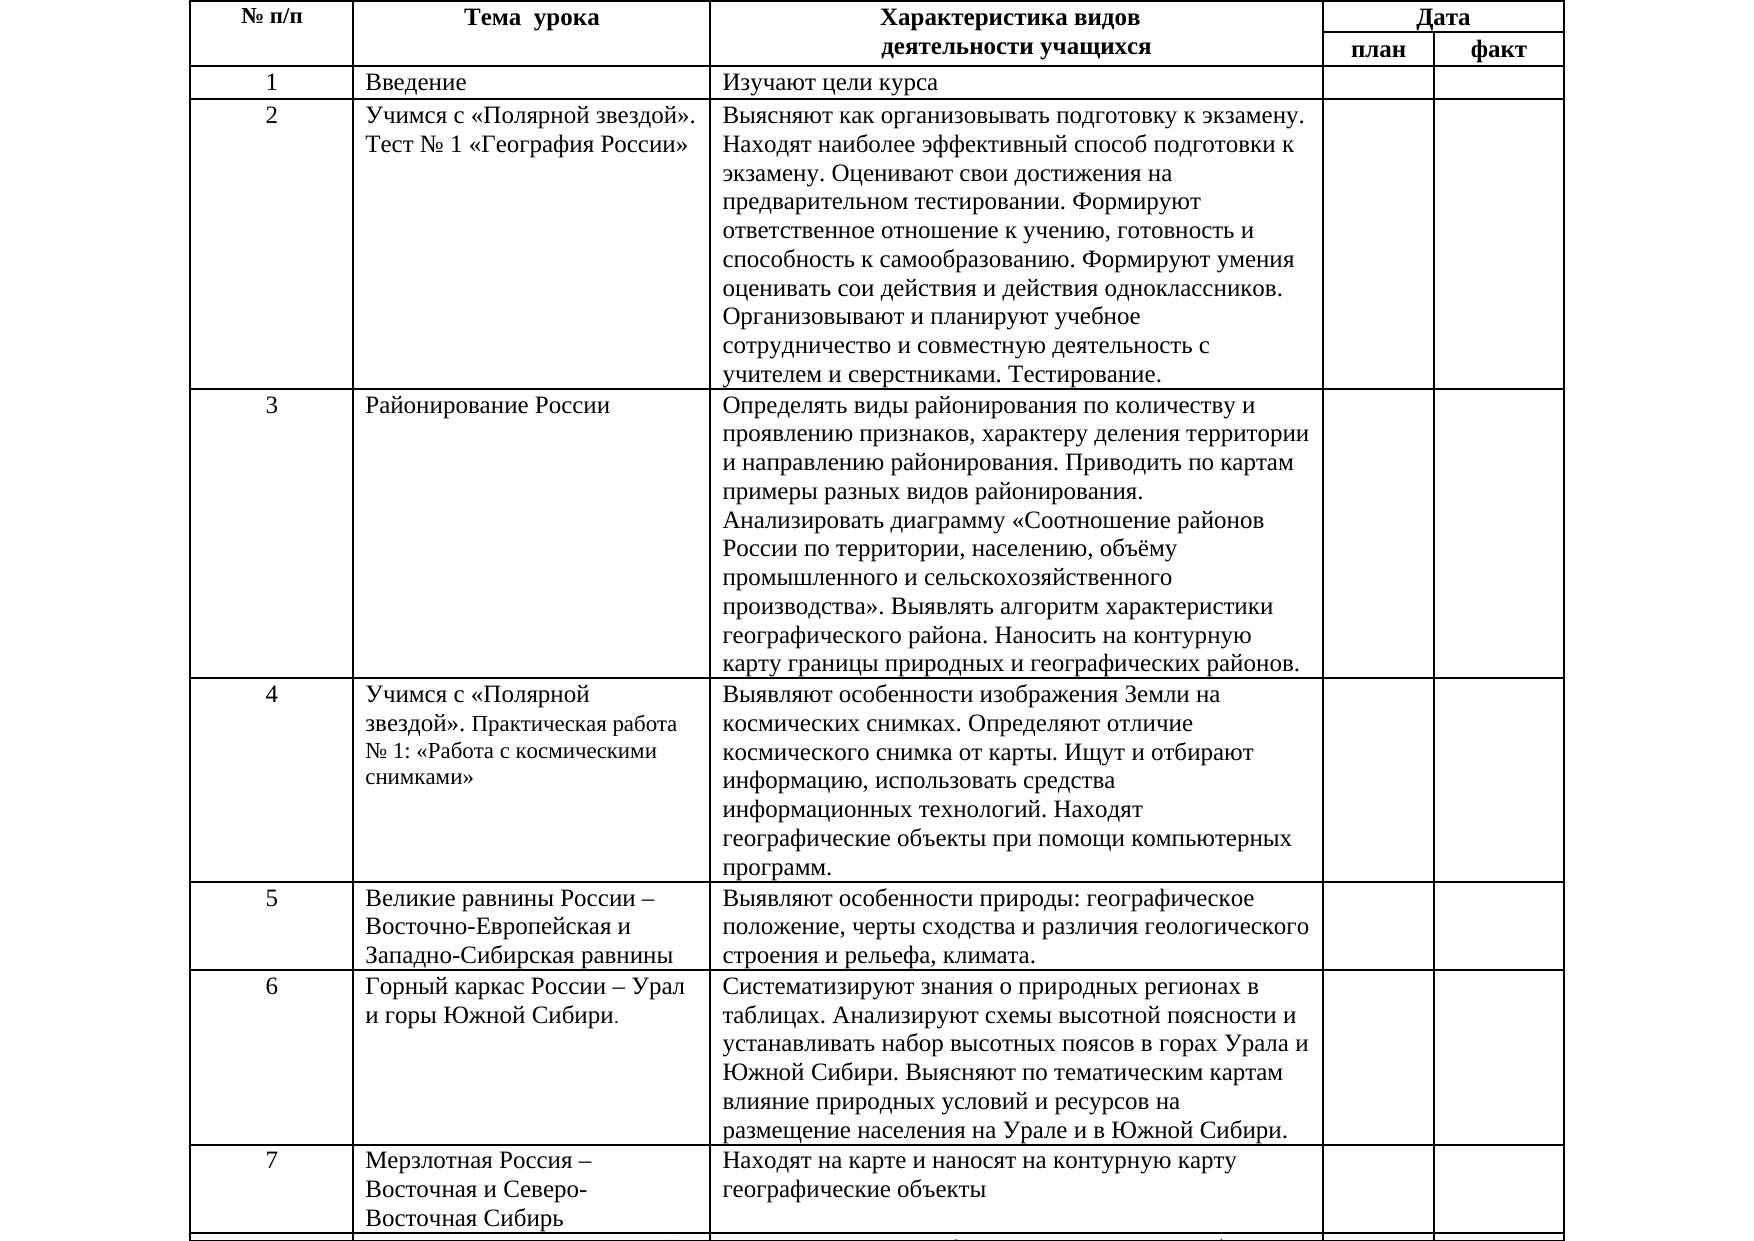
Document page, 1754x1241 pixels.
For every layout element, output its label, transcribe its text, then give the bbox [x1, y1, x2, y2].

table_cell [1324, 679, 1433, 881]
table_cell Выявляют особенности изображения Земли на космических снимках. Определяют отличие космического снимка от карты. Ищут и отбирают информацию, использовать средства информационных технологий. Находят географические объекты при помощи компьютерных программ. [711, 679, 1322, 881]
table_cell Горный каркас России – Урал и горы Южной Сибири. [354, 971, 709, 1143]
table_header Тема урока [354, 2, 709, 65]
table_cell 4 [191, 679, 352, 881]
table_cell [1324, 100, 1433, 388]
table_header № п/п [191, 2, 352, 65]
table_cell Определять виды районирования по количеству и проявлению признаков, характеру деления территории и направлению районирования. Приводить по картам примеры разных видов районирования. Анализировать диаграмму «Соотношение районов России по территории, населению, объёму промышленного и сельскохозяйственного производства». Выявлять алгоритм характеристики географического района. Наносить на контурную карту границы природных и географических районов. [711, 390, 1322, 677]
table_cell [1324, 883, 1433, 969]
table_cell 7 [191, 1146, 352, 1232]
table_cell [1435, 100, 1563, 388]
table_header Дата [1324, 2, 1563, 31]
table_cell [1435, 67, 1563, 98]
table_cell Введение [354, 67, 709, 98]
table_cell [1435, 883, 1563, 969]
table_cell [1435, 679, 1563, 881]
table_cell 5 [191, 883, 352, 969]
table_cell Великие равнины России – Восточно-Европейская и Западно-Сибирская равнины [354, 883, 709, 969]
table_cell план [1324, 33, 1433, 65]
table_cell факт [1435, 33, 1563, 65]
table_cell [1435, 390, 1563, 677]
table_cell Находят на карте и наносят на контурную карту географические объекты [711, 1146, 1322, 1232]
table_header Характеристика видов деятельности учащихся [711, 2, 1322, 65]
table_cell Мерзлотная Россия – Восточная и Северо-Восточная Сибирь [354, 1146, 709, 1232]
table_cell [1435, 971, 1563, 1143]
table_cell Районирование России [354, 390, 709, 677]
table_cell Изучают цели курса [711, 67, 1322, 98]
table_cell [1435, 1234, 1563, 1240]
table_cell [1435, 1146, 1563, 1232]
table_cell [1324, 67, 1433, 98]
table_cell 2 [191, 100, 352, 388]
table_cell [1324, 1234, 1433, 1240]
table_cell Учимся с «Полярной звездой». Практическая работа № 1: «Работа с космическими снимками» [354, 679, 709, 881]
table_cell 3 [191, 390, 352, 677]
table_cell 1 [191, 67, 352, 98]
table_cell Выявляют особенности природы: географическое положение, черты сходства и различия геологического строения и рельефа, климата. [711, 883, 1322, 969]
table_cell Учимся с «Полярной звездой». Тест № 1 «География России» [354, 100, 709, 388]
table_cell Выясняют как организовывать подготовку к экзамену. Находят наиболее эффективный способ подготовки к экзамену. Оценивают свои достижения на предварительном тестировании. Формируют ответственное отношение к учению, готовность и способность к самообразованию. Формируют умения оценивать сои действия и действия одноклассников. Организовывают и планируют учебное сотрудничество и совместную деятельность с учителем и сверстниками. Тестирование. [711, 100, 1322, 388]
table_cell [1324, 971, 1433, 1143]
table_cell [1324, 1146, 1433, 1232]
table_cell 6 [191, 971, 352, 1143]
table_cell Систематизируют знания о природных регионах в таблицах. Анализируют схемы высотной поясности и устанавливать набор высотных поясов в горах Урала и Южной Сибири. Выясняют по тематическим картам влияние природных условий и ресурсов на размещение населения на Урале и в Южной Сибири. [711, 971, 1322, 1143]
table_cell [1324, 390, 1433, 677]
